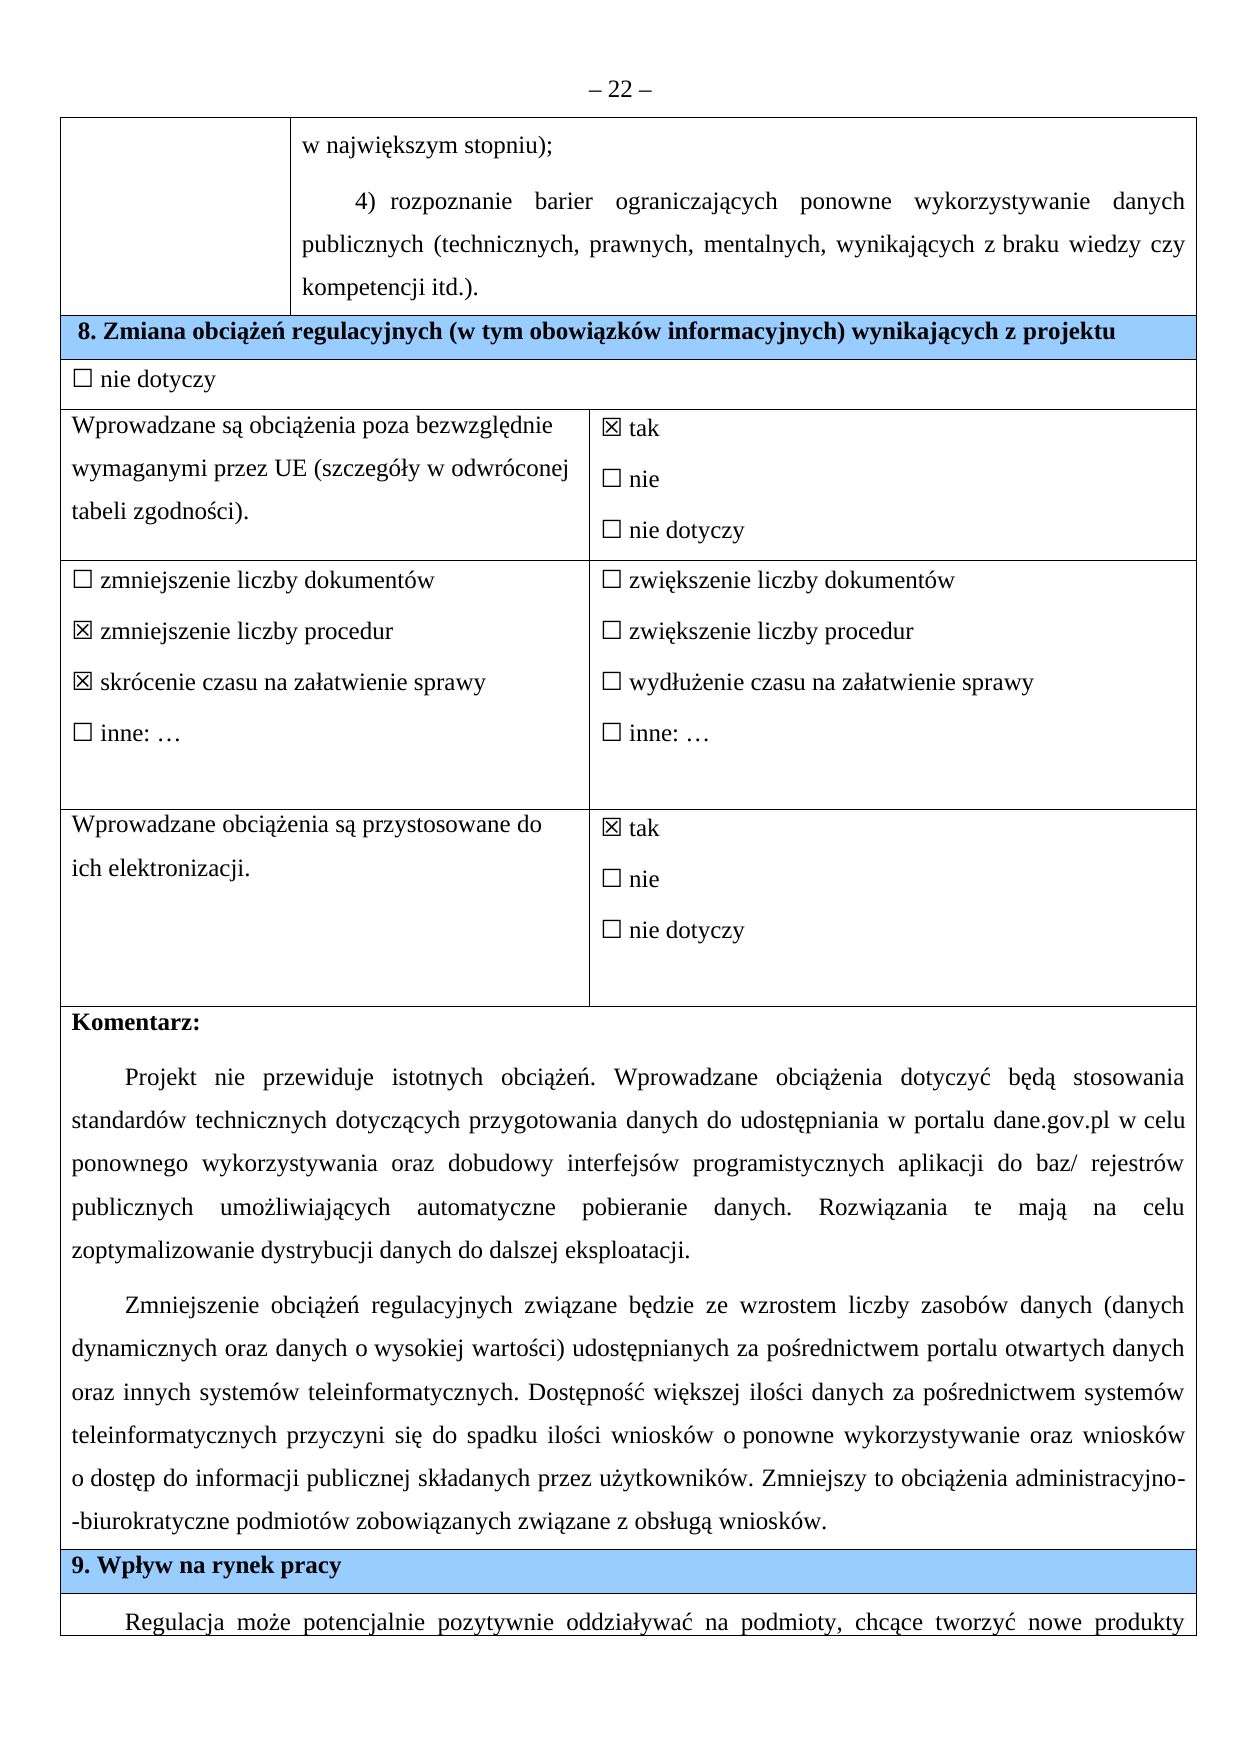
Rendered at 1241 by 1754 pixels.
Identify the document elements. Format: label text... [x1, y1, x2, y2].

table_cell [291, 118, 1196, 315]
table_cell tak nie nie dotyczy [590, 410, 1196, 560]
table_cell 9. Wpływ na rynek pracy [61, 1550, 1196, 1593]
table_cell zwiększenie liczby dokumentów zwiększenie liczby procedur wydłużenie czasu na załatwienie sprawy inne: … [590, 561, 1196, 808]
table_cell Komentarz: Projekt nie przewiduje istotnych obciążeń. Wprowadzane obciążenia dotyczyć będą stosowania standardów technicznych dotyczących przygotowania danych do udostępniania w portalu dane.gov.pl w celu ponownego wykorzystywania oraz dobudowy interfejsów programistycznych aplikacji do baz/ rejestrów publicznych umożliwiających automatyczne pobieranie danych. Rozwiązania te mają na celu zoptymalizowanie dystrybucji danych do dalszej eksploatacji. Zmniejszenie obciążeń regulacyjnych związane będzie ze wzrostem liczby zasobów danych (danych dynamicznych oraz danych o wysokiej wartości) udostępnianych za pośrednictwem portalu otwartych danych oraz innych systemów teleinformatycznych. Dostępność większej ilości danych za pośrednictwem systemów teleinformatycznych przyczyni się do spadku ilości wniosków o ponowne wykorzystywanie oraz wniosków o dostęp do informacji publicznej składanych przez użytkowników. Zmniejszy to obciążenia administracyjno-biurokratyczne podmiotów zobowiązanych związane z obsługą wniosków. [61, 1007, 1196, 1549]
table_cell Wprowadzane są obciążenia poza bezwzględnie wymaganymi przez UE (szczegóły w odwróconej tabeli zgodności). [61, 410, 589, 560]
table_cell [61, 1594, 1196, 1635]
table_cell zmniejszenie liczby dokumentów zmniejszenie liczby procedur skrócenie czasu na załatwienie sprawy inne: … [61, 561, 589, 808]
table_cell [61, 118, 290, 315]
table_cell nie dotyczy [61, 360, 1196, 409]
table_cell 8. Zmiana obciążeń regulacyjnych (w tym obowiązków informacyjnych) wynikających z projektu [61, 316, 1196, 359]
table_cell Wprowadzane obciążenia są przystosowane do ich elektronizacji. [61, 810, 589, 1006]
table_cell tak nie nie dotyczy [590, 810, 1196, 1006]
